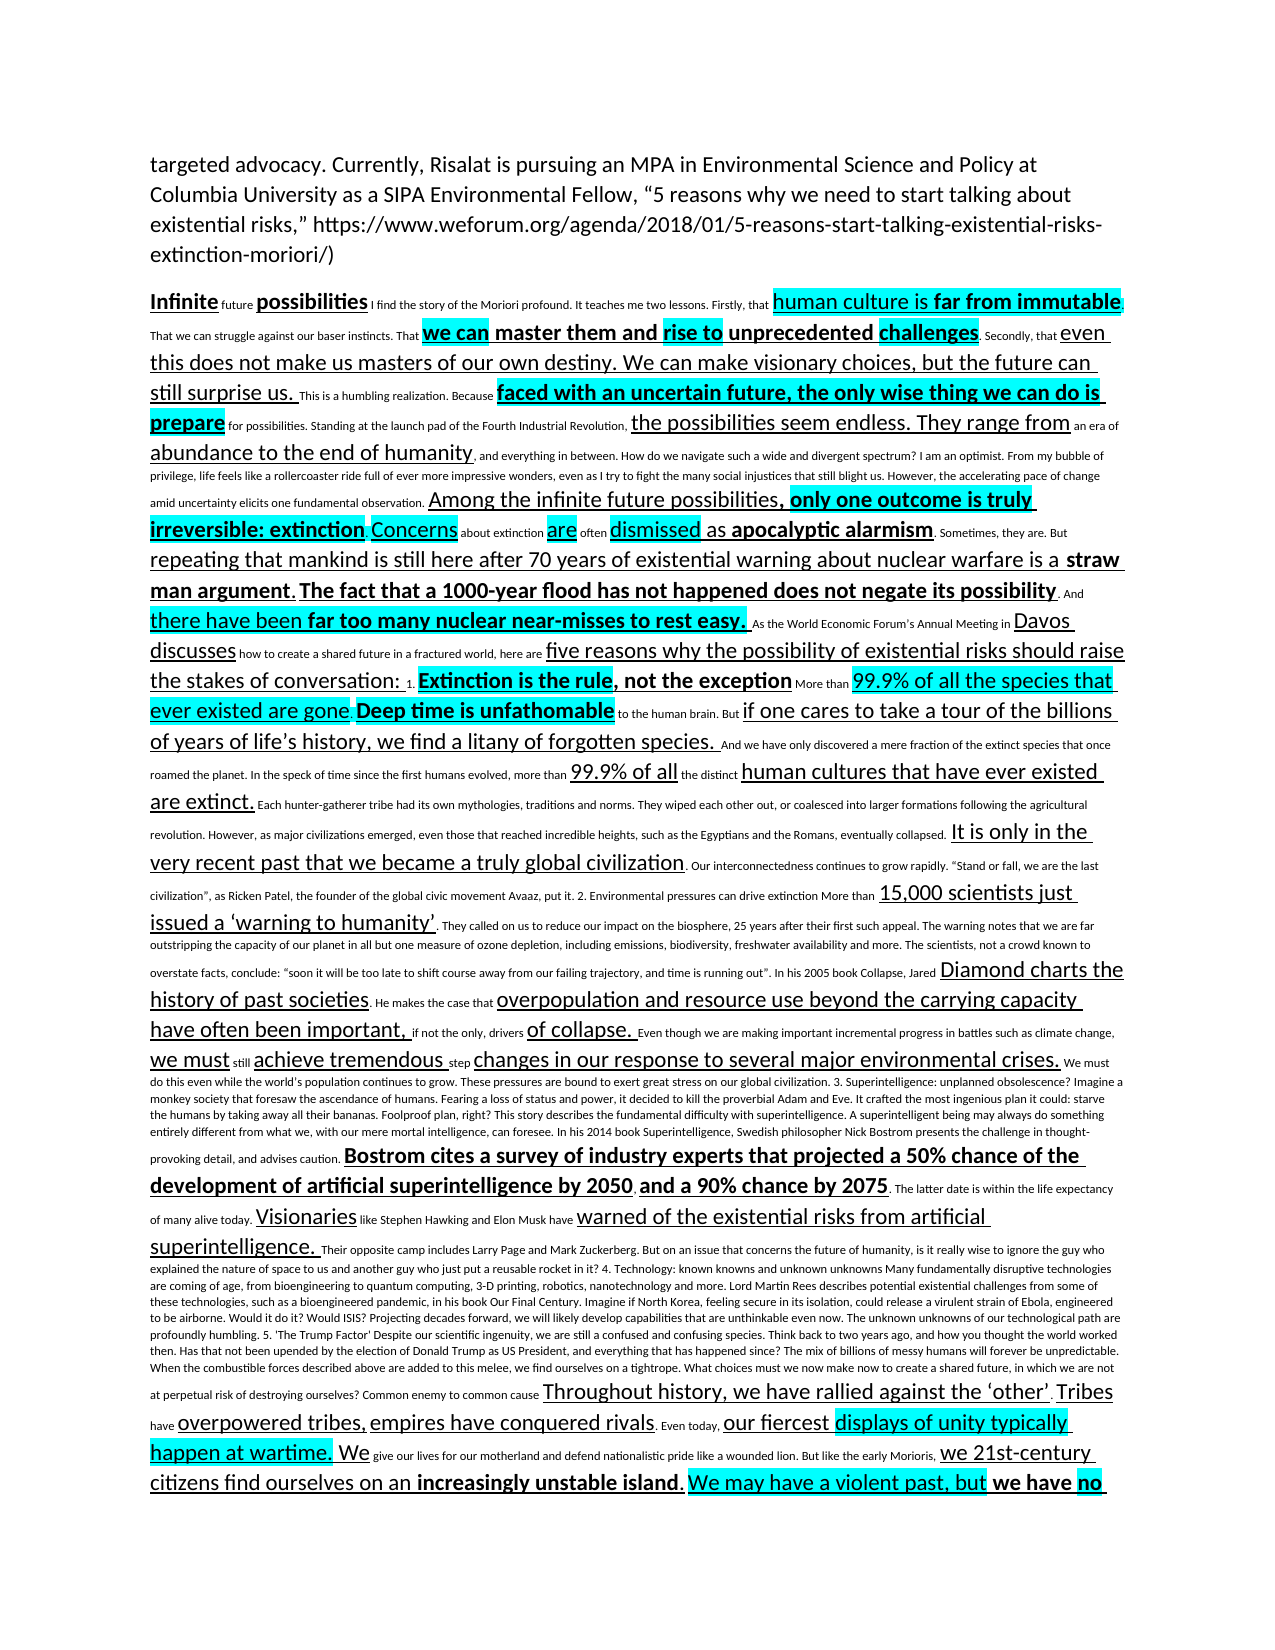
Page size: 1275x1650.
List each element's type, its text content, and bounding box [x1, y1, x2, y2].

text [150, 150, 1125, 269]
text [150, 571, 1125, 1496]
